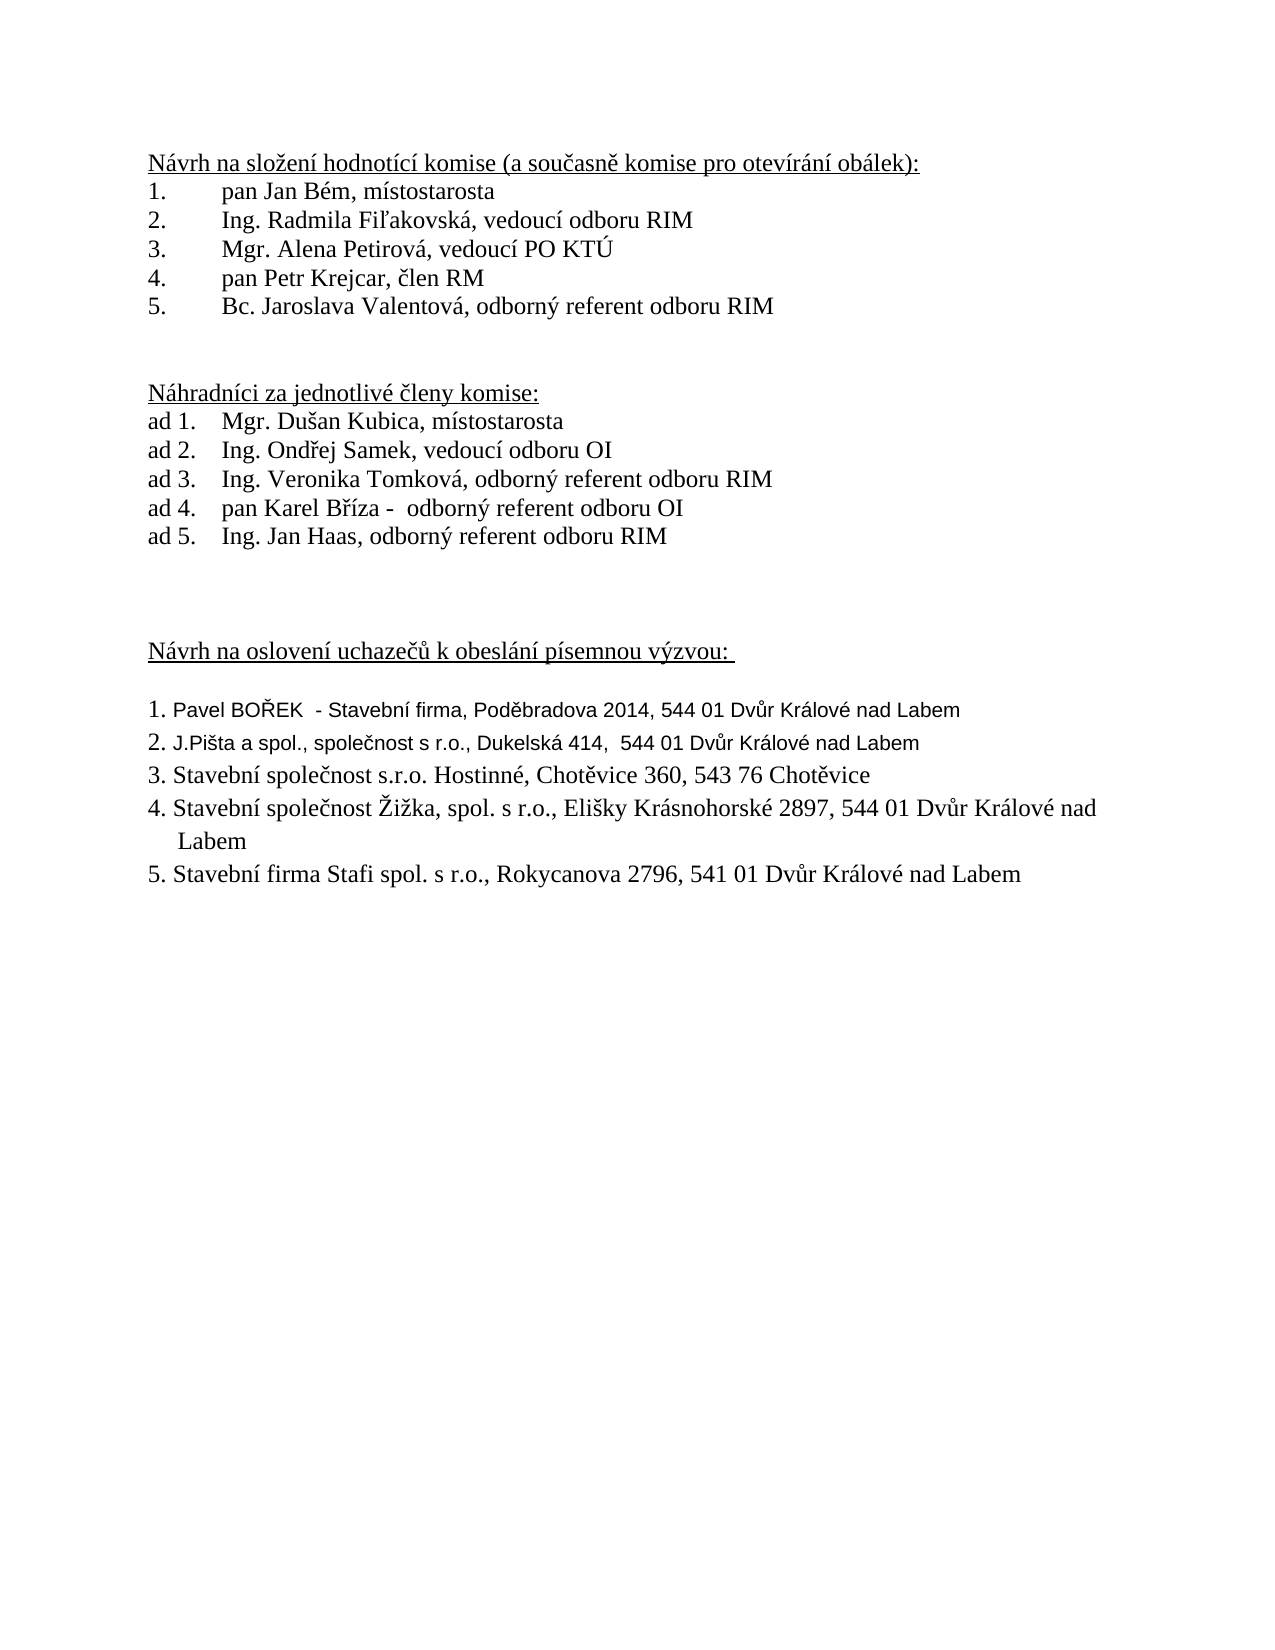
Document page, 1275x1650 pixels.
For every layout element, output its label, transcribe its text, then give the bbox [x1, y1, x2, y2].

text Labem [148, 826, 1127, 855]
text 5. Stavební firma Stafi spol. s r.o., Rokycanova 2796, 541 01 Dvůr Králové nad Labem [148, 859, 1127, 888]
text 1. pan Jan Bém, místostarosta [148, 176, 1127, 205]
text Náhradníci za jednotlivé členy komise: [148, 378, 1127, 406]
text 3. Mgr. Alena Petirová, vedoucí PO KTÚ [148, 234, 1127, 263]
text 4. Stavební společnost Žižka, spol. s r.o., Elišky Krásnohorské 2897, 544 01 Dvůr Králové nad [148, 793, 1127, 822]
text 1. Pavel BOŘEK - Stavební firma, Poděbradova 2014, 544 01 Dvůr Králové nad Labem [148, 694, 1127, 723]
text ad 5. Ing. Jan Haas, odborný referent odboru RIM [148, 521, 1127, 550]
text 5. Bc. Jaroslava Valentová, odborný referent odboru RIM [148, 291, 1127, 320]
text 2. J.Pišta a spol., společnost s r.o., Dukelská 414, 544 01 Dvůr Králové nad Labem [148, 727, 1127, 756]
text ad 4. pan Karel Bříza - odborný referent odboru OI [148, 493, 1127, 521]
text ad 2. Ing. Ondřej Samek, vedoucí odboru OI [148, 435, 1127, 464]
text ad 3. Ing. Veronika Tomková, odborný referent odboru RIM [148, 464, 1127, 493]
text 3. Stavební společnost s.r.o. Hostinné, Chotěvice 360, 543 76 Chotěvice [148, 760, 1127, 789]
text 2. Ing. Radmila Fiľakovská, vedoucí odboru RIM [148, 205, 1127, 234]
text Návrh na oslovení uchazečů k obeslání písemnou výzvou: [148, 636, 1127, 665]
text Návrh na složení hodnotící komise (a současně komise pro otevírání obálek): [148, 148, 1127, 176]
text 4. pan Petr Krejcar, člen RM [148, 263, 1127, 291]
text ad 1. Mgr. Dušan Kubica, místostarosta [148, 406, 1127, 435]
